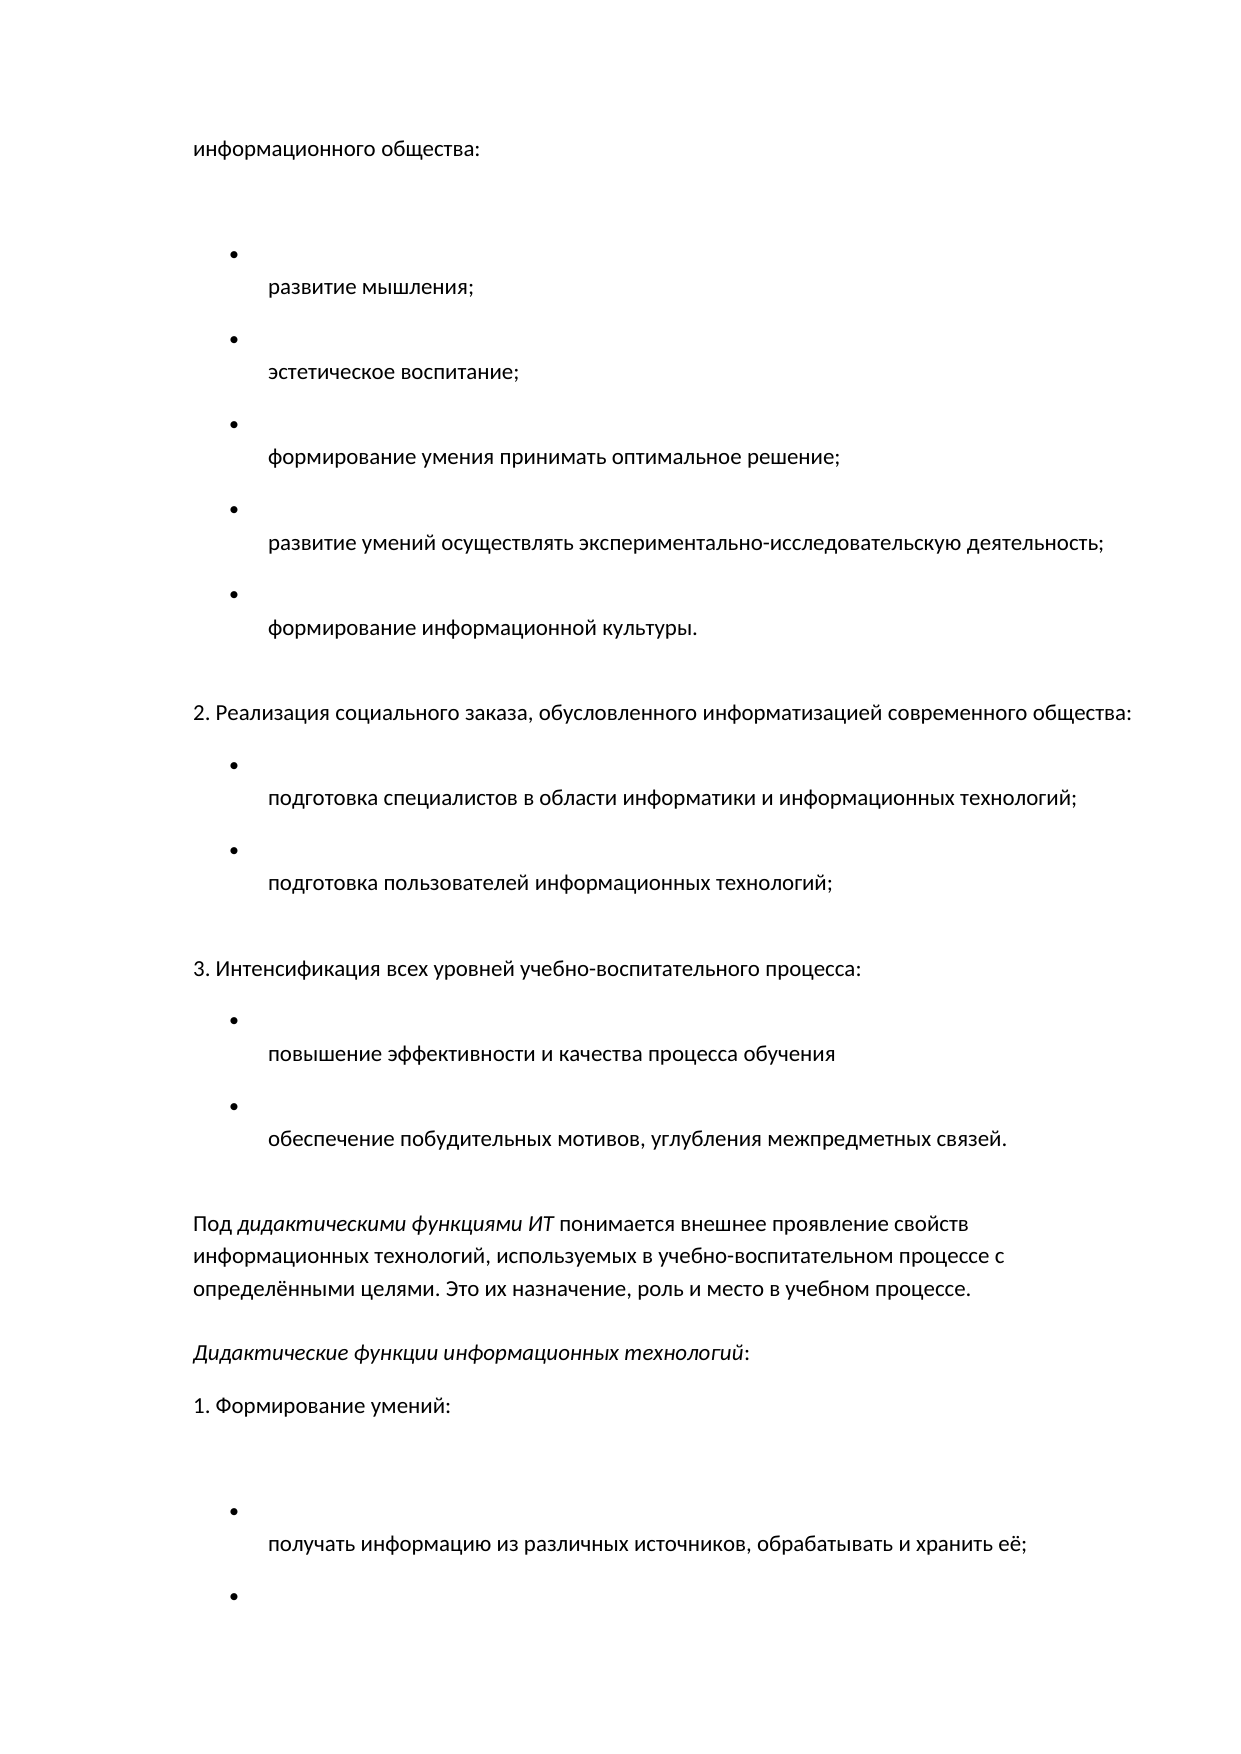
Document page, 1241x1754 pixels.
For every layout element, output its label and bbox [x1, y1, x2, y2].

table_header [177, 118, 1152, 1626]
